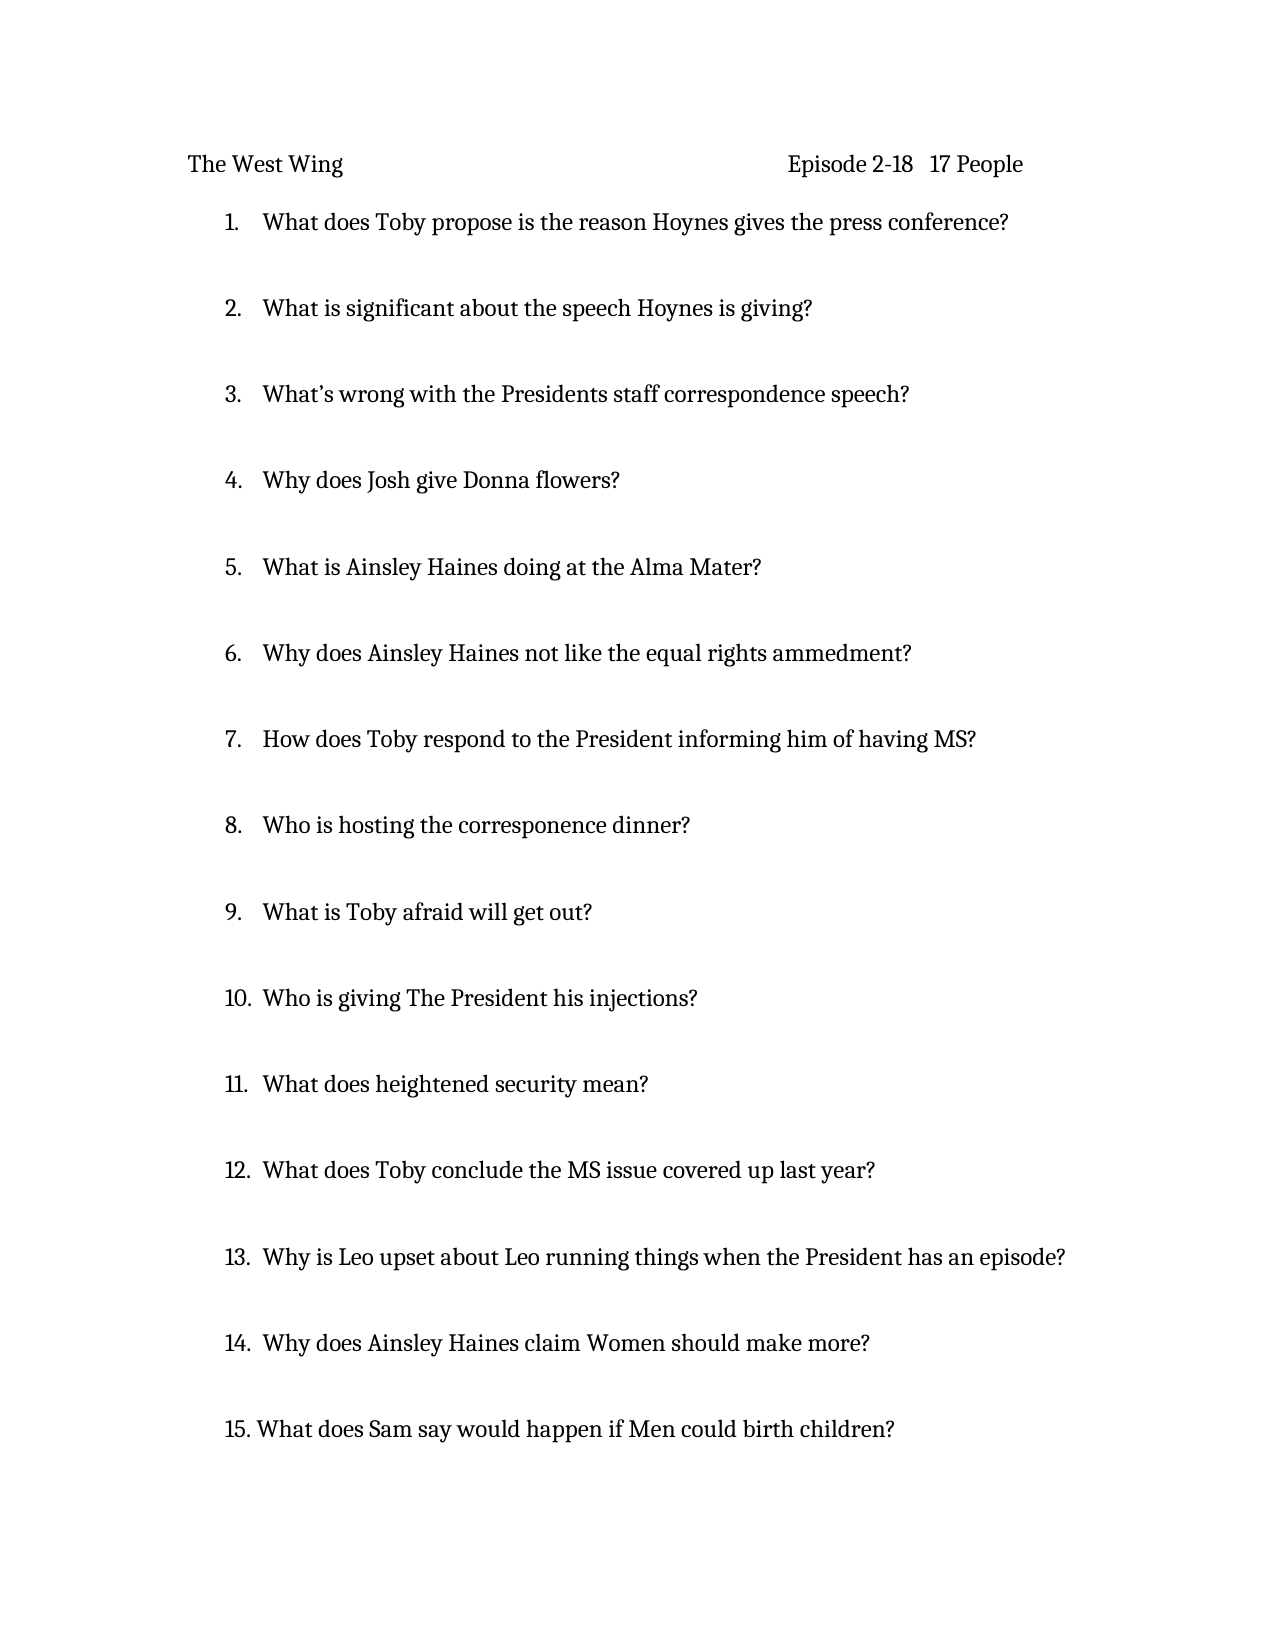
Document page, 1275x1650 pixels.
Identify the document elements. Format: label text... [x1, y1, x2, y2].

list Who is giving The President his injections? [225, 984, 1087, 1012]
list Who is hosting the corresponence dinner? [225, 811, 1087, 840]
list What does heightened security mean? [225, 1070, 1087, 1099]
list What’s wrong with the Presidents staff correspondence speech? [225, 380, 1087, 409]
list How does Toby respond to the President informing him of having MS? [225, 725, 1087, 754]
list Why is Leo upset about Leo running things when the President has an episode? [225, 1242, 1087, 1271]
list What is significant about the speech Hoynes is giving? [225, 294, 1087, 322]
list Why does Josh give Donna flowers? [225, 466, 1087, 495]
list What is Ainsley Haines doing at the Alma Mater? [225, 552, 1087, 581]
list Why does Ainsley Haines not like the equal rights ammedment? [225, 639, 1087, 667]
list What is Toby afraid will get out? [225, 897, 1087, 926]
text 15. What does Sam say would happen if Men could birth children? [225, 1415, 1087, 1444]
list Why does Ainsley Haines claim Women should make more? [225, 1329, 1087, 1357]
list What does Toby conclude the MS issue covered up last year? [225, 1156, 1087, 1185]
text The West Wing Episode 2-18 17 People [187, 150, 1087, 179]
list What does Toby propose is the reason Hoynes gives the press conference? [225, 207, 1087, 236]
